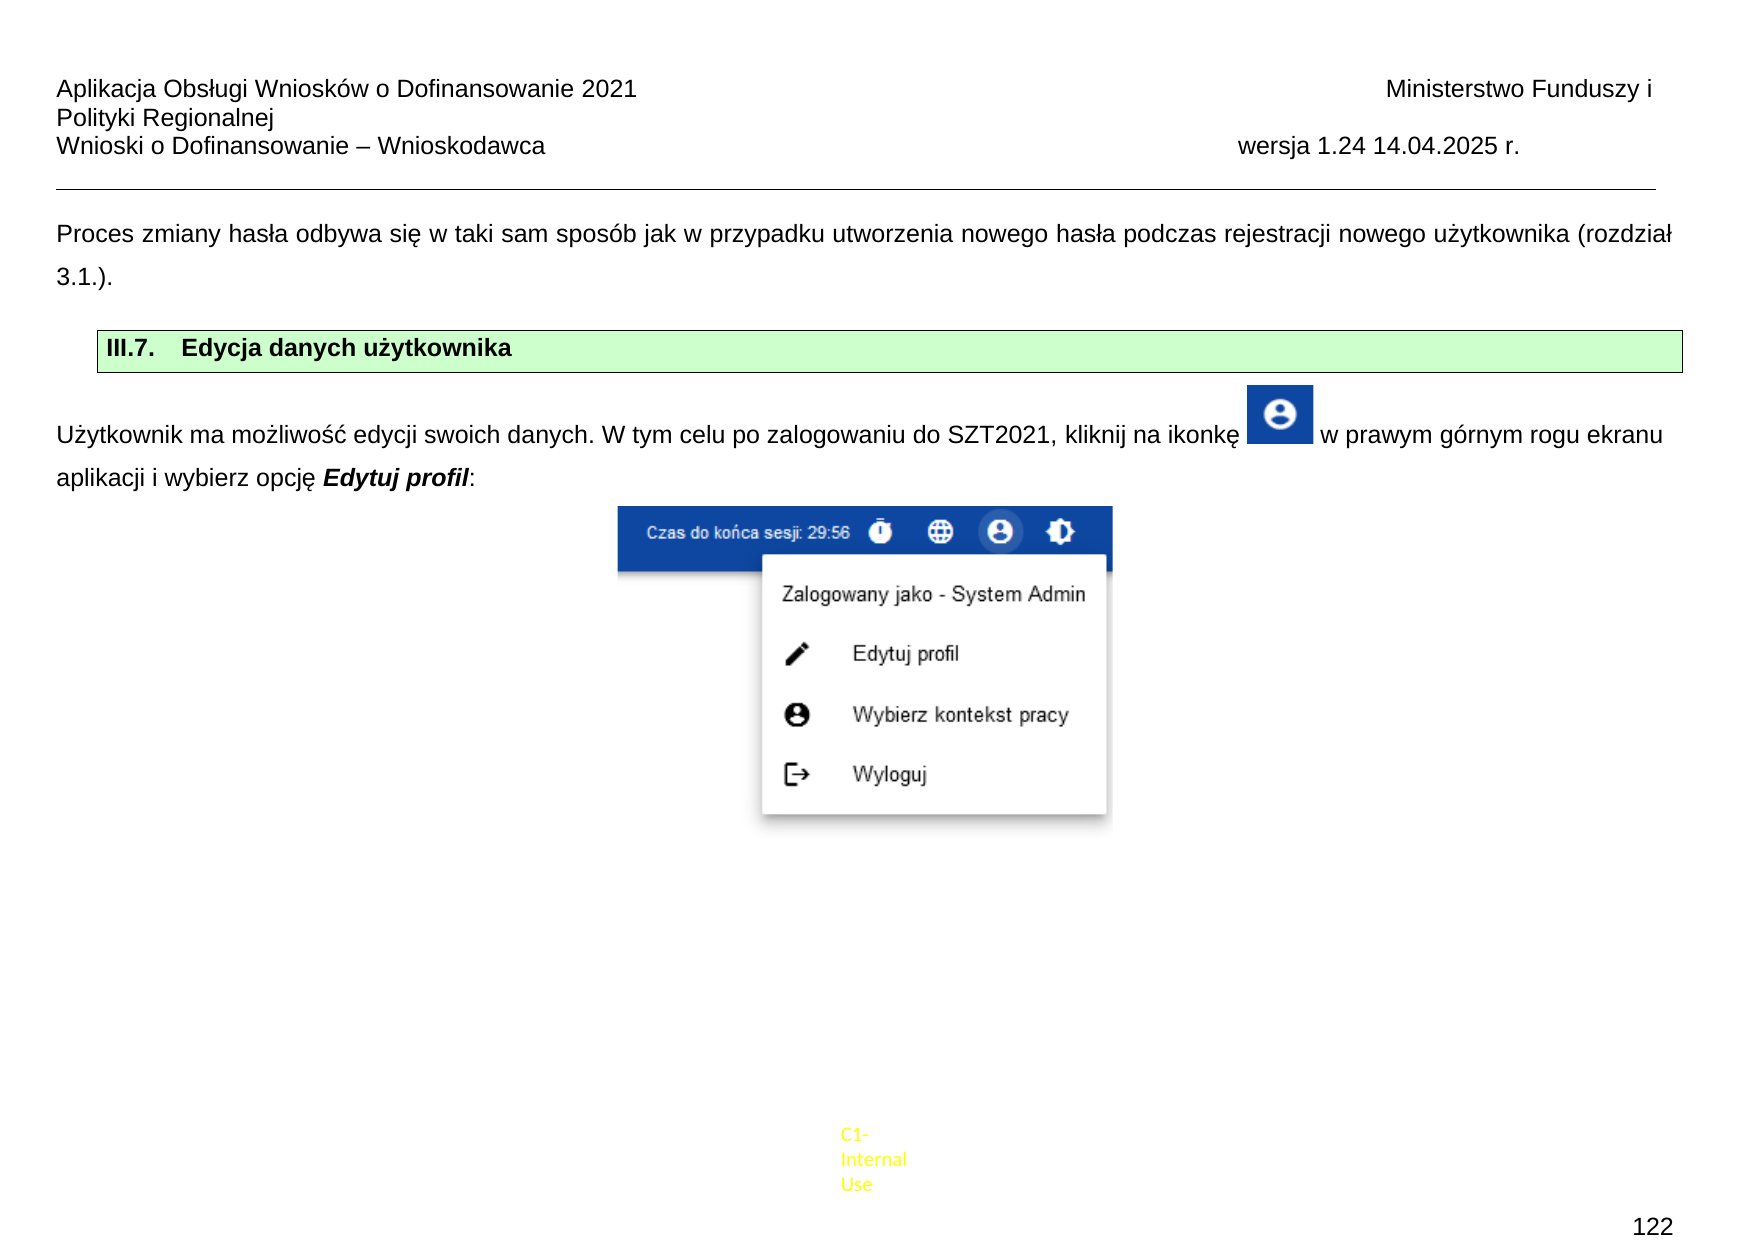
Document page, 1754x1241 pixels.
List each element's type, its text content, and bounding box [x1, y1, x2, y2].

picture [1247, 385, 1314, 444]
text Użytkownik ma możliwość edycji swoich danych. W tym celu po zalogowaniu do SZT2021, kliknij na ikonkę w prawym górnym rogu ekranu aplikacji i wybierz opcję Edytuj profil: [56, 385, 1674, 492]
subtitle Edycja danych użytkownika [98, 331, 1682, 372]
picture [617, 506, 1113, 838]
text Proces zmiany hasła odbywa się w taki sam sposób jak w przypadku utworzenia nowego hasła podczas rejestracji nowego użytkownika (rozdział 3.1.). [56, 219, 1674, 291]
